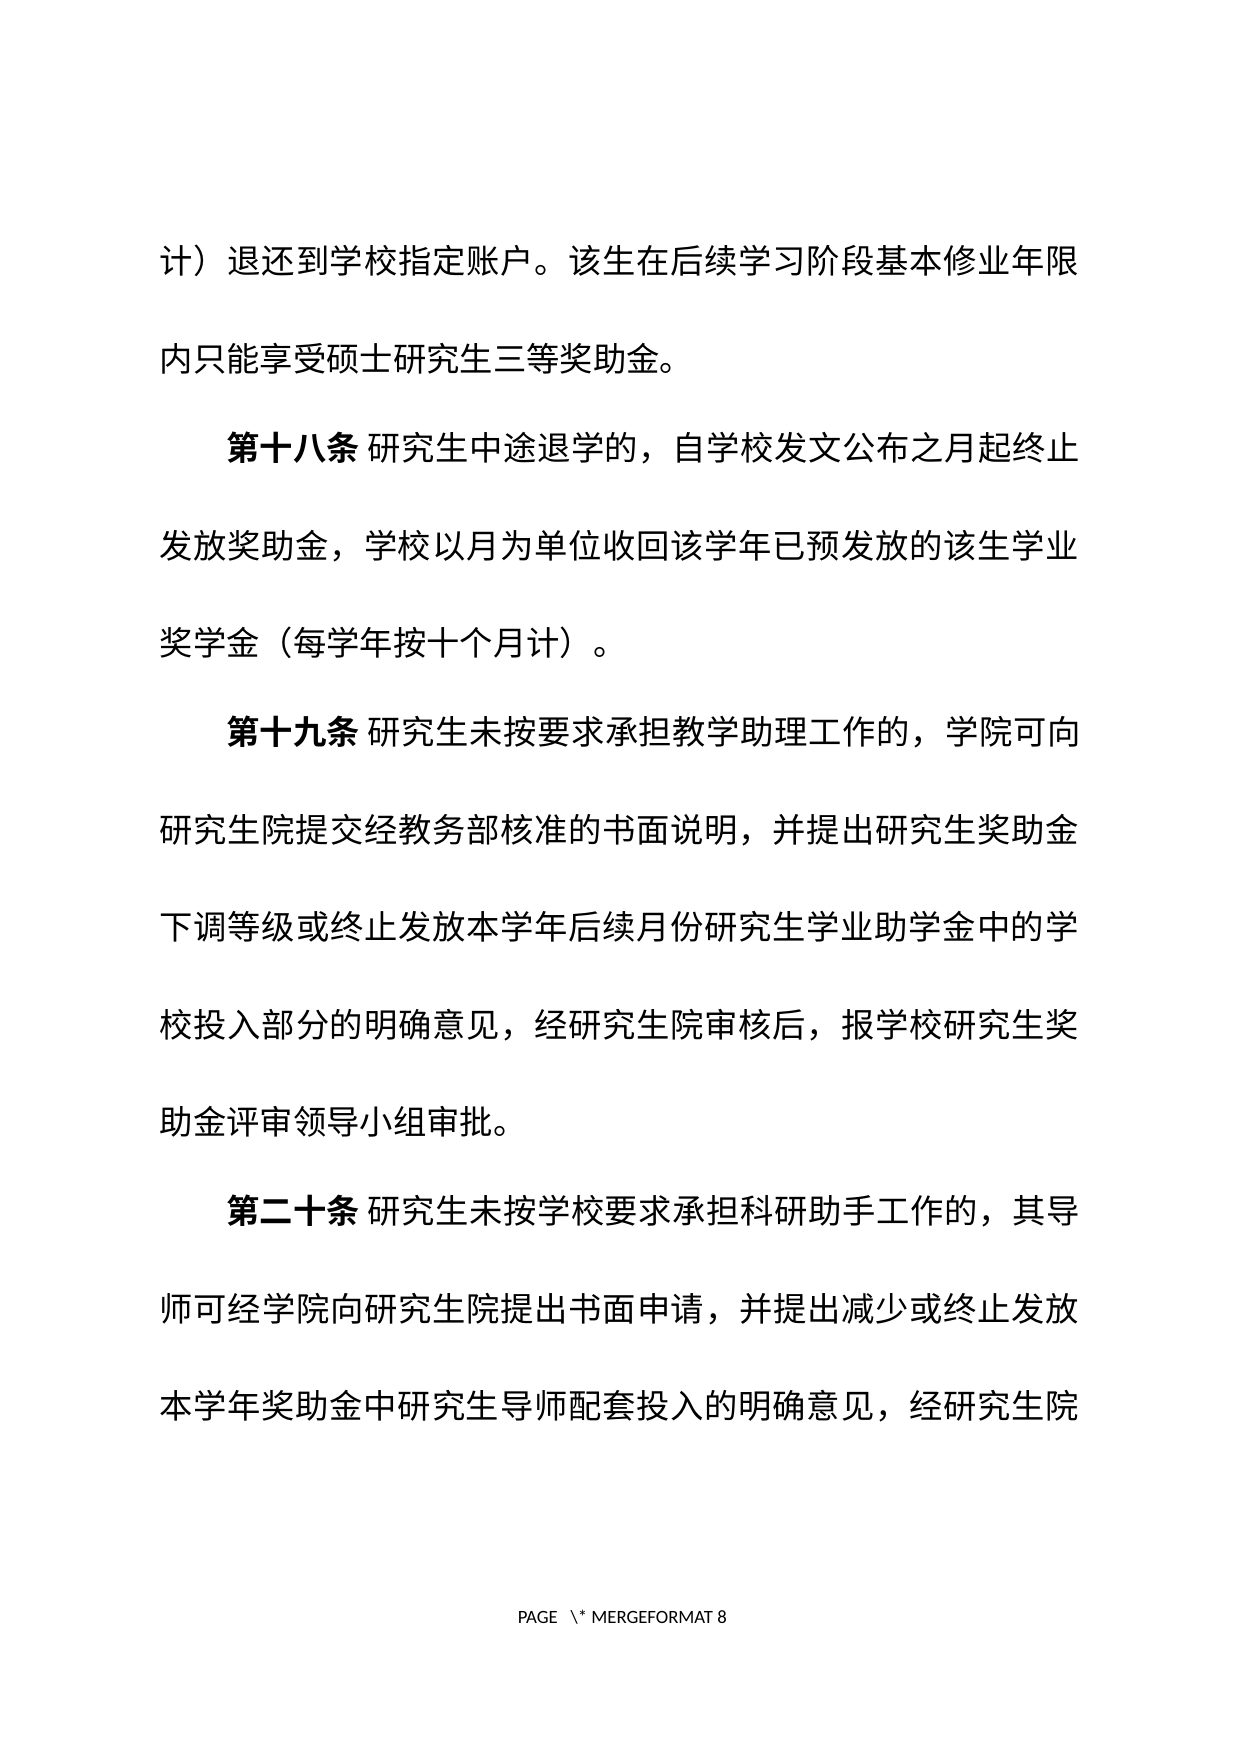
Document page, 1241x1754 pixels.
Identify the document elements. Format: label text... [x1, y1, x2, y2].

list 研究生中途退学的，自学校发文公布之月起终止发放奖助金，学校以月为单位收回该学年已预发放的该生学业奖学金（每学年按十个月计）。 [159, 413, 1081, 673]
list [159, 227, 1081, 389]
list 研究生未按要求承担教学助理工作的，学院可向研究生院提交经教务部核准的书面说明，并提出研究生奖助金下调等级或终止发放本学年后续月份研究生学业助学金中的学校投入部分的明确意见，经研究生院审核后，报学校研究生奖助金评审领导小组审批。 [159, 698, 1081, 1153]
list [159, 1177, 1081, 1437]
